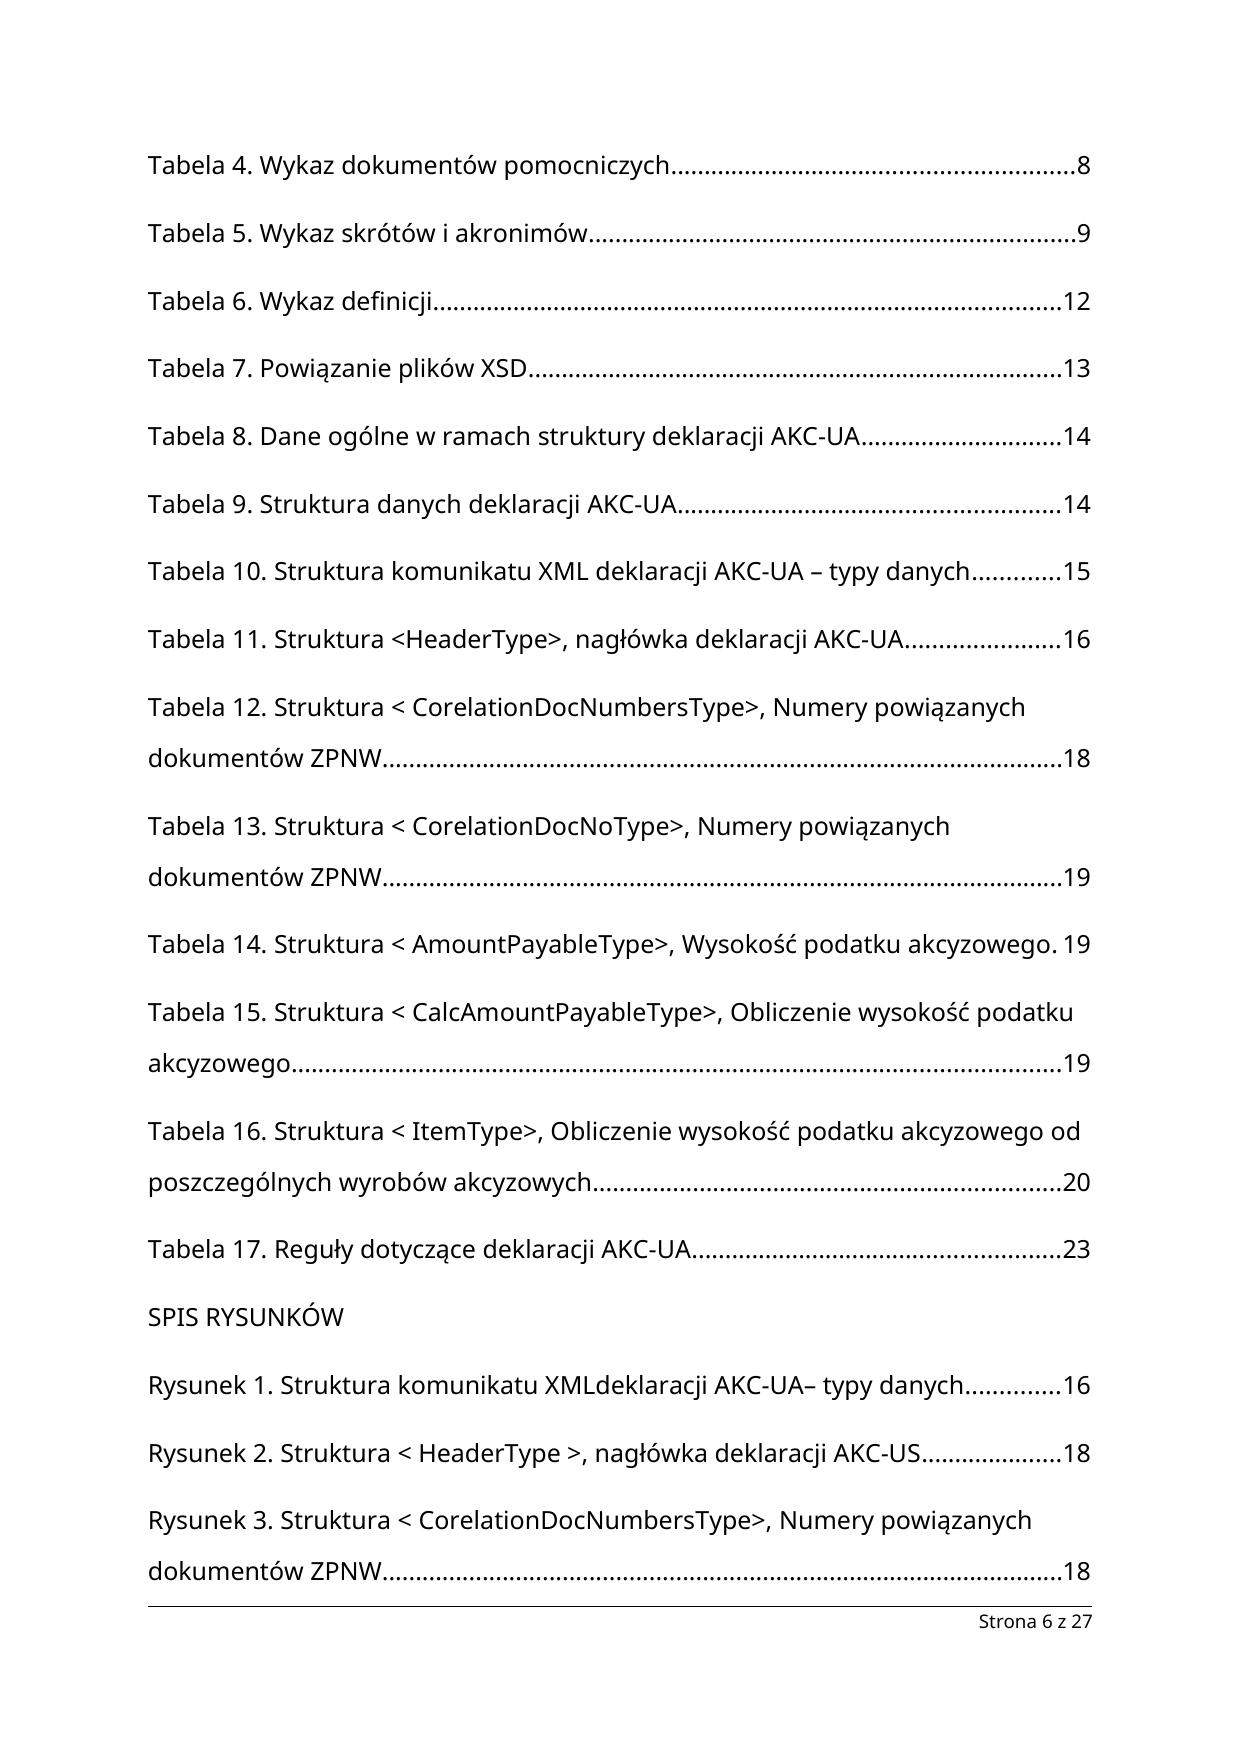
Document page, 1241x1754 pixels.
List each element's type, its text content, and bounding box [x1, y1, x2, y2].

text Rysunek 2. Struktura < HeaderType >, nagłówka deklaracji AKC-US 18 [148, 1435, 1092, 1469]
text Tabela 4. Wykaz dokumentów pomocniczych 8 [148, 148, 1092, 182]
text Tabela 6. Wykaz definicji 12 [148, 283, 1092, 317]
text Tabela 5. Wykaz skrótów i akronimów 9 [148, 215, 1092, 249]
text Rysunek 3. Struktura < CorelationDocNumbersType>, Numery powiązanych dokumentów ZPNW 18 [148, 1503, 1092, 1588]
text Tabela 12. Struktura < CorelationDocNumbersType>, Numery powiązanych dokumentów ZPNW 18 [148, 689, 1092, 774]
text Tabela 14. Struktura < AmountPayableType>, Wysokość podatku akcyzowego 19 [148, 927, 1092, 961]
text Tabela 13. Struktura < CorelationDocNoType>, Numery powiązanych dokumentów ZPNW 19 [148, 808, 1092, 893]
text Tabela 11. Struktura <HeaderType>, nagłówka deklaracji AKC-UA 16 [148, 622, 1092, 656]
text Tabela 8. Dane ogólne w ramach struktury deklaracji AKC-UA 14 [148, 418, 1092, 453]
text Tabela 7. Powiązanie plików XSD 13 [148, 351, 1092, 385]
text Rysunek 1. Struktura komunikatu XMLdeklaracji AKC-UA– typy danych 16 [148, 1367, 1092, 1402]
text Tabela 15. Struktura < CalcAmountPayableType>, Obliczenie wysokość podatku akcyzowego 19 [148, 994, 1092, 1080]
text Tabela 17. Reguły dotyczące deklaracji AKC-UA 23 [148, 1232, 1092, 1266]
text SPIS RYSUNKÓW [148, 1300, 1092, 1334]
text Tabela 16. Struktura < ItemType>, Obliczenie wysokość podatku akcyzowego od poszczególnych wyrobów akcyzowych 20 [148, 1113, 1092, 1198]
text Tabela 9. Struktura danych deklaracji AKC-UA 14 [148, 486, 1092, 520]
text Tabela 10. Struktura komunikatu XML deklaracji AKC-UA – typy danych 15 [148, 554, 1092, 588]
